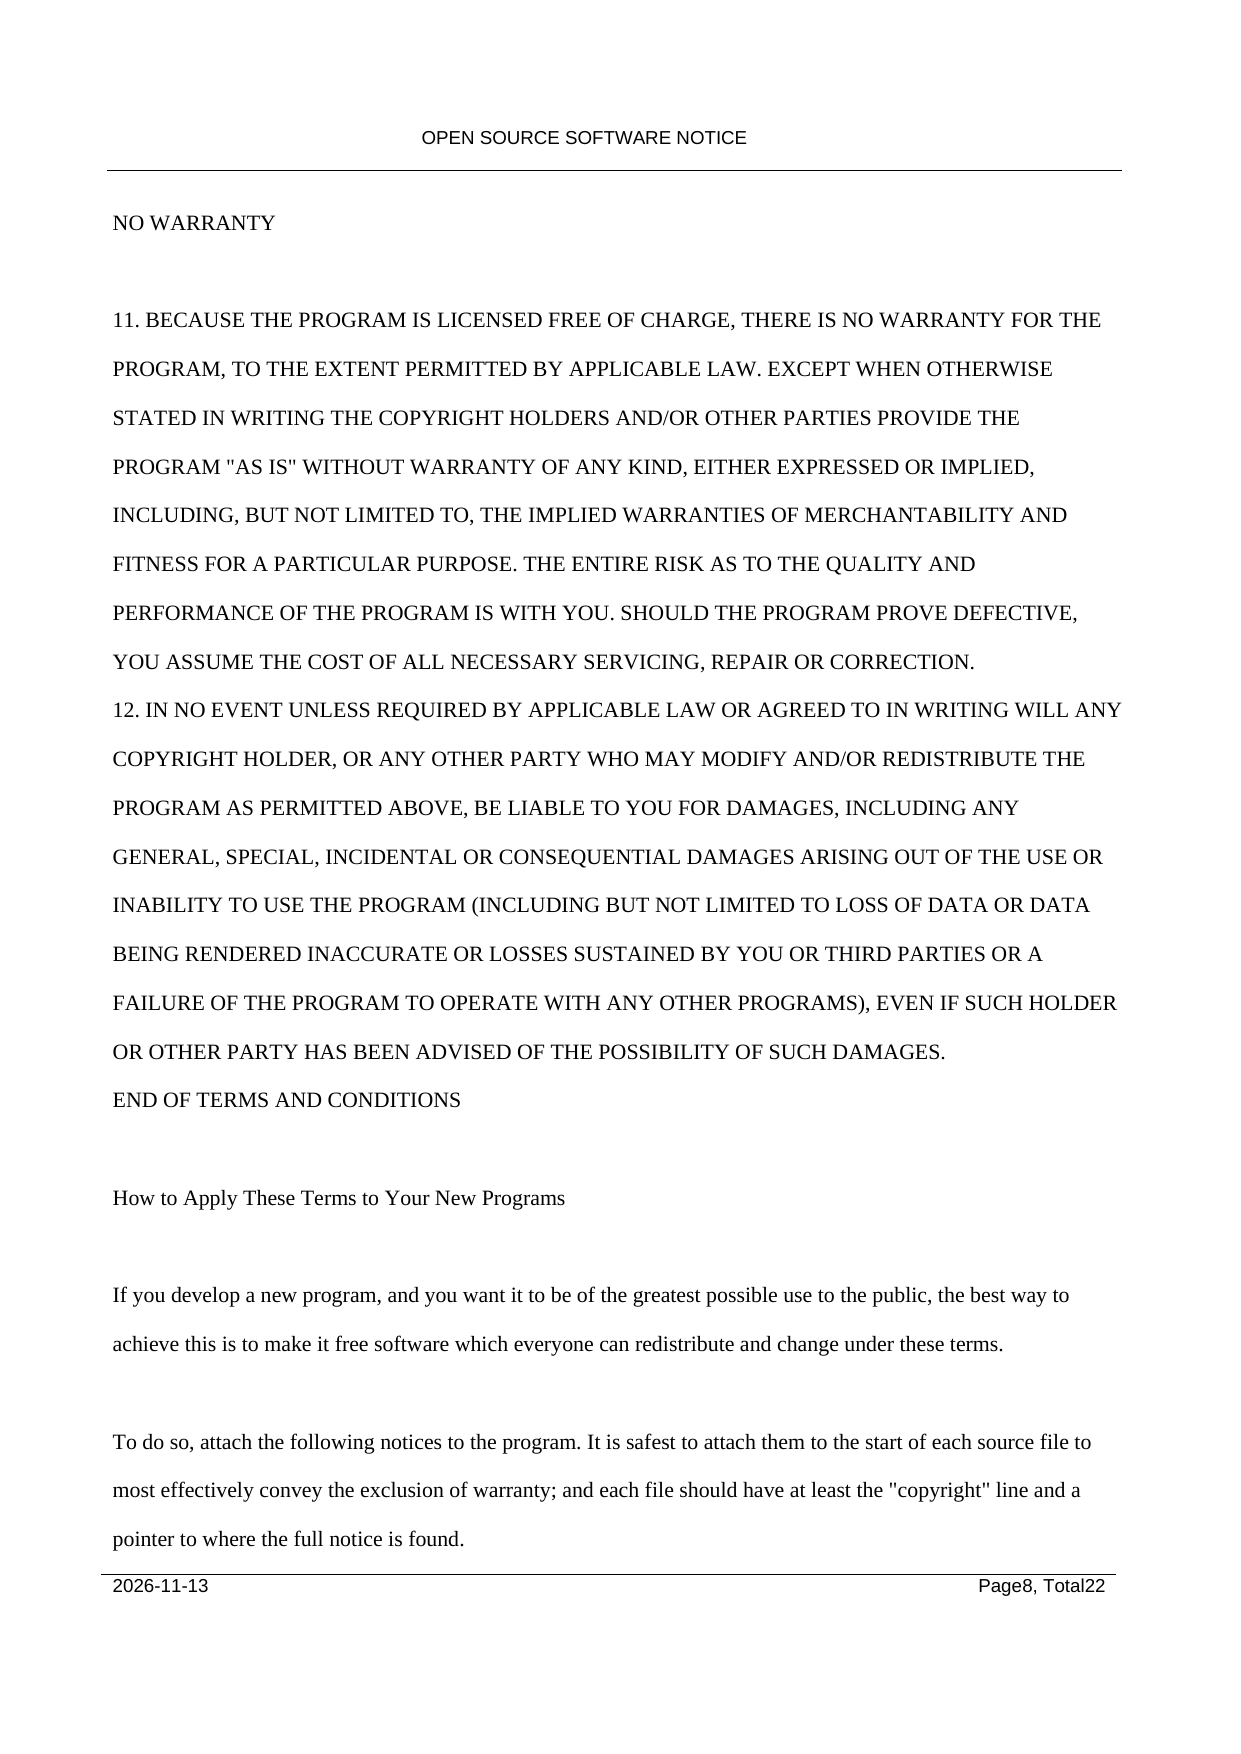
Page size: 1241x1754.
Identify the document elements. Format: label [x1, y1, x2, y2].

text [112, 206, 1128, 1555]
